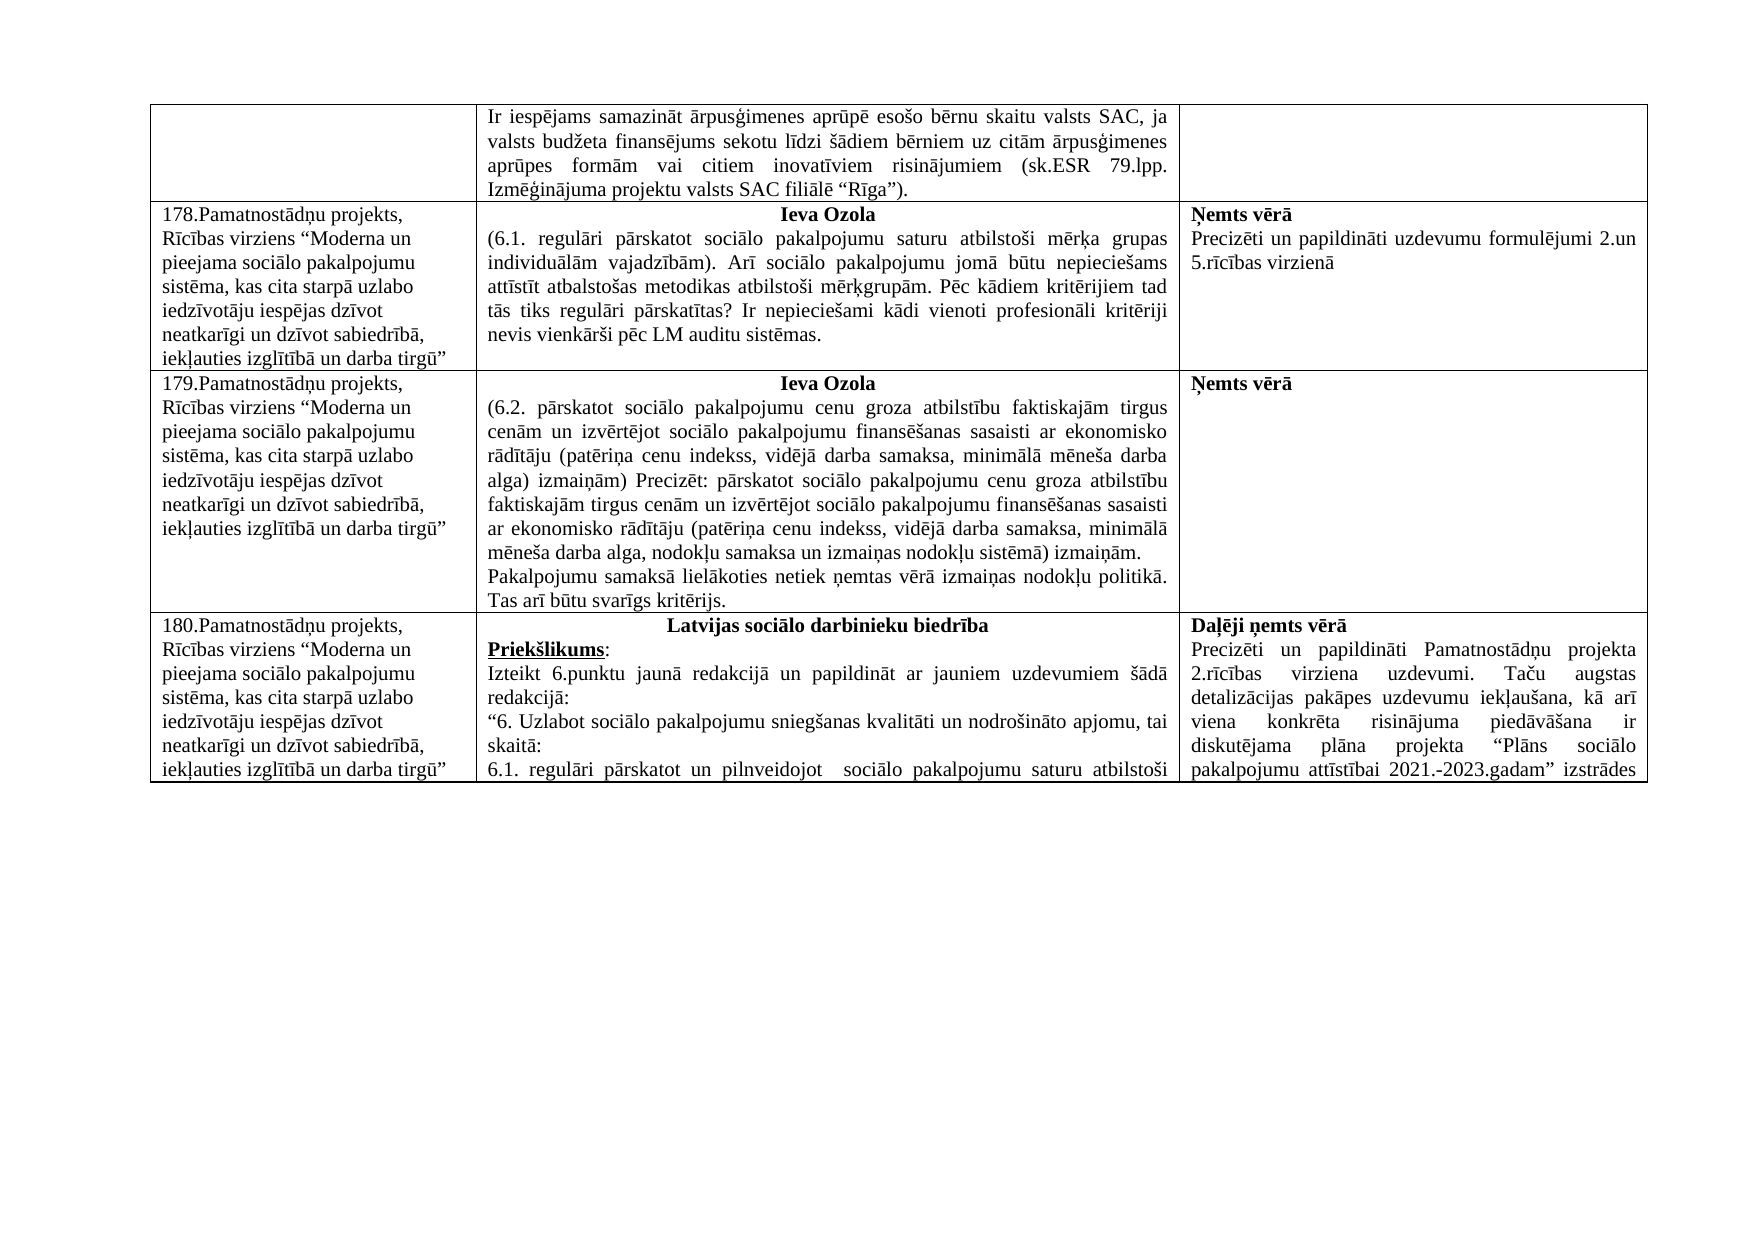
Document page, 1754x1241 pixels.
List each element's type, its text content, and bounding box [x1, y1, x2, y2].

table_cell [1180, 105, 1647, 201]
table_cell 179.Pamatnostādņu projekts, Rīcības virziens “Moderna un pieejama sociālo pakalpojumu sistēma, kas cita starpā uzlabo iedzīvotāju iespējas dzīvot neatkarīgi un dzīvot sabiedrībā, iekļauties izglītībā un darba tirgū” [151, 371, 476, 612]
table_cell Ņemts vērā Precizēti un papildināti uzdevumu formulējumi 2.un 5.rīcības virzienā [1180, 202, 1647, 370]
table_cell 178.Pamatnostādņu projekts, Rīcības virziens “Moderna un pieejama sociālo pakalpojumu sistēma, kas cita starpā uzlabo iedzīvotāju iespējas dzīvot neatkarīgi un dzīvot sabiedrībā, iekļauties izglītībā un darba tirgū” [151, 202, 476, 370]
table_cell Ieva Ozola (6.2. pārskatot sociālo pakalpojumu cenu groza atbilstību faktiskajām tirgus cenām un izvērtējot sociālo pakalpojumu finansēšanas sasaisti ar ekonomisko rādītāju (patēriņa cenu indekss, vidējā darba samaksa, minimālā mēneša darba alga) izmaiņām) Precizēt: pārskatot sociālo pakalpojumu cenu groza atbilstību faktiskajām tirgus cenām un izvērtējot sociālo pakalpojumu finansēšanas sasaisti ar ekonomisko rādītāju (patēriņa cenu indekss, vidējā darba samaksa, minimālā mēneša darba alga, nodokļu samaksa un izmaiņas nodokļu sistēmā) izmaiņām. Pakalpojumu samaksā lielākoties netiek ņemtas vērā izmaiņas nodokļu politikā. Tas arī būtu svarīgs kritērijs. [477, 371, 1179, 612]
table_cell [151, 105, 476, 201]
table_cell Ņemts vērā [1180, 371, 1647, 612]
table_cell 180.Pamatnostādņu projekts, Rīcības virziens “Moderna un pieejama sociālo pakalpojumu sistēma, kas cita starpā uzlabo iedzīvotāju iespējas dzīvot neatkarīgi un dzīvot sabiedrībā, iekļauties izglītībā un darba tirgū” [151, 613, 476, 781]
table_cell Daļēji ņemts vērā Precizēti un papildināti Pamatnostādņu projekta 2.rīcības virziena uzdevumi. Taču augstas detalizācijas pakāpes uzdevumu iekļaušana, kā arī viena konkrēta risinājuma piedāvāšana ir diskutējama plāna projekta “Plāns sociālo pakalpojumu attīstībai 2021.-2023.gadam” izstrādes laikā. [1180, 613, 1647, 781]
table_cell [477, 105, 1179, 201]
table_cell Ieva Ozola (6.1. regulāri pārskatot sociālo pakalpojumu saturu atbilstoši mērķa grupas individuālām vajadzībām). Arī sociālo pakalpojumu jomā būtu nepieciešams attīstīt atbalstošas metodikas atbilstoši mērķgrupām. Pēc kādiem kritērijiem tad tās tiks regulāri pārskatītas? Ir nepieciešami kādi vienoti profesionāli kritēriji nevis vienkārši pēc LM auditu sistēmas. [477, 202, 1179, 370]
